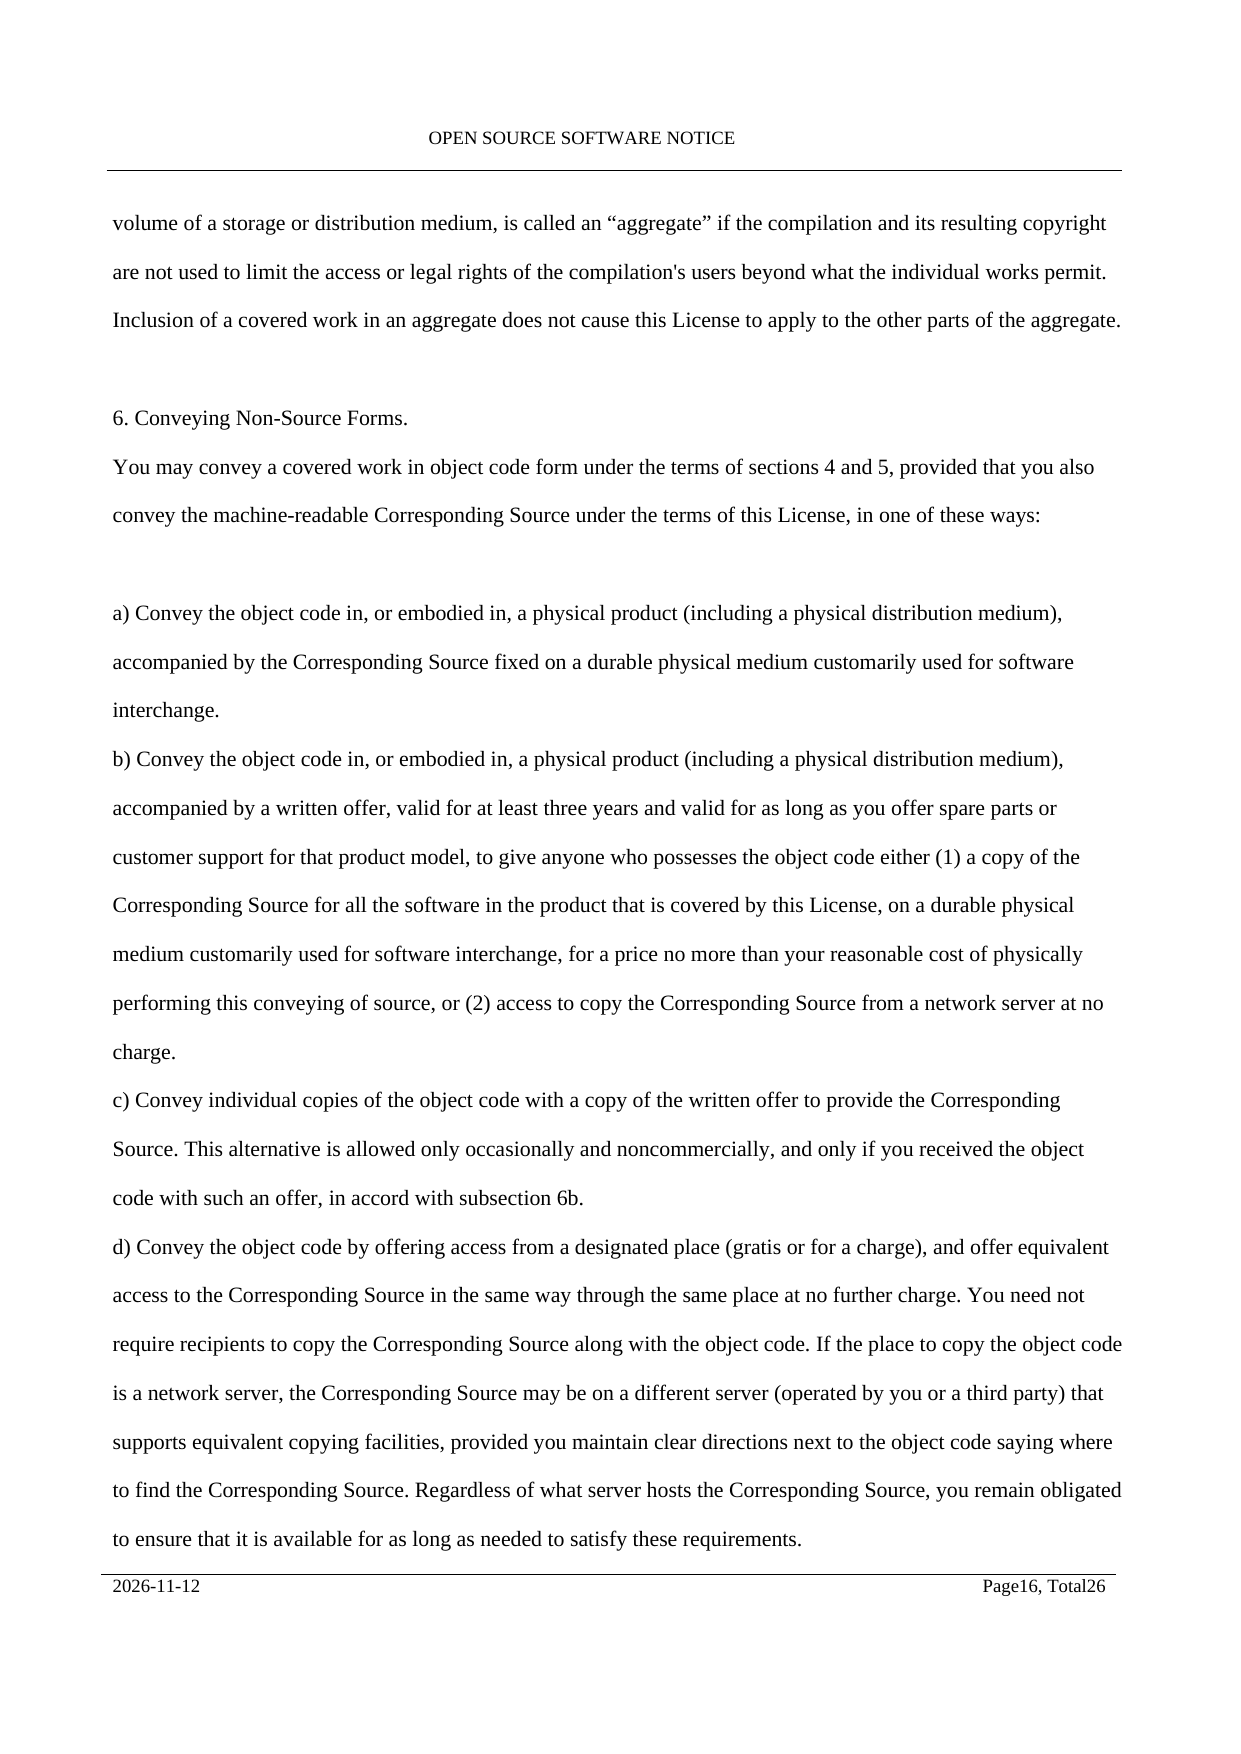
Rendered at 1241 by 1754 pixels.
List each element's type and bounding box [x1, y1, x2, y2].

text [112, 206, 1128, 1555]
